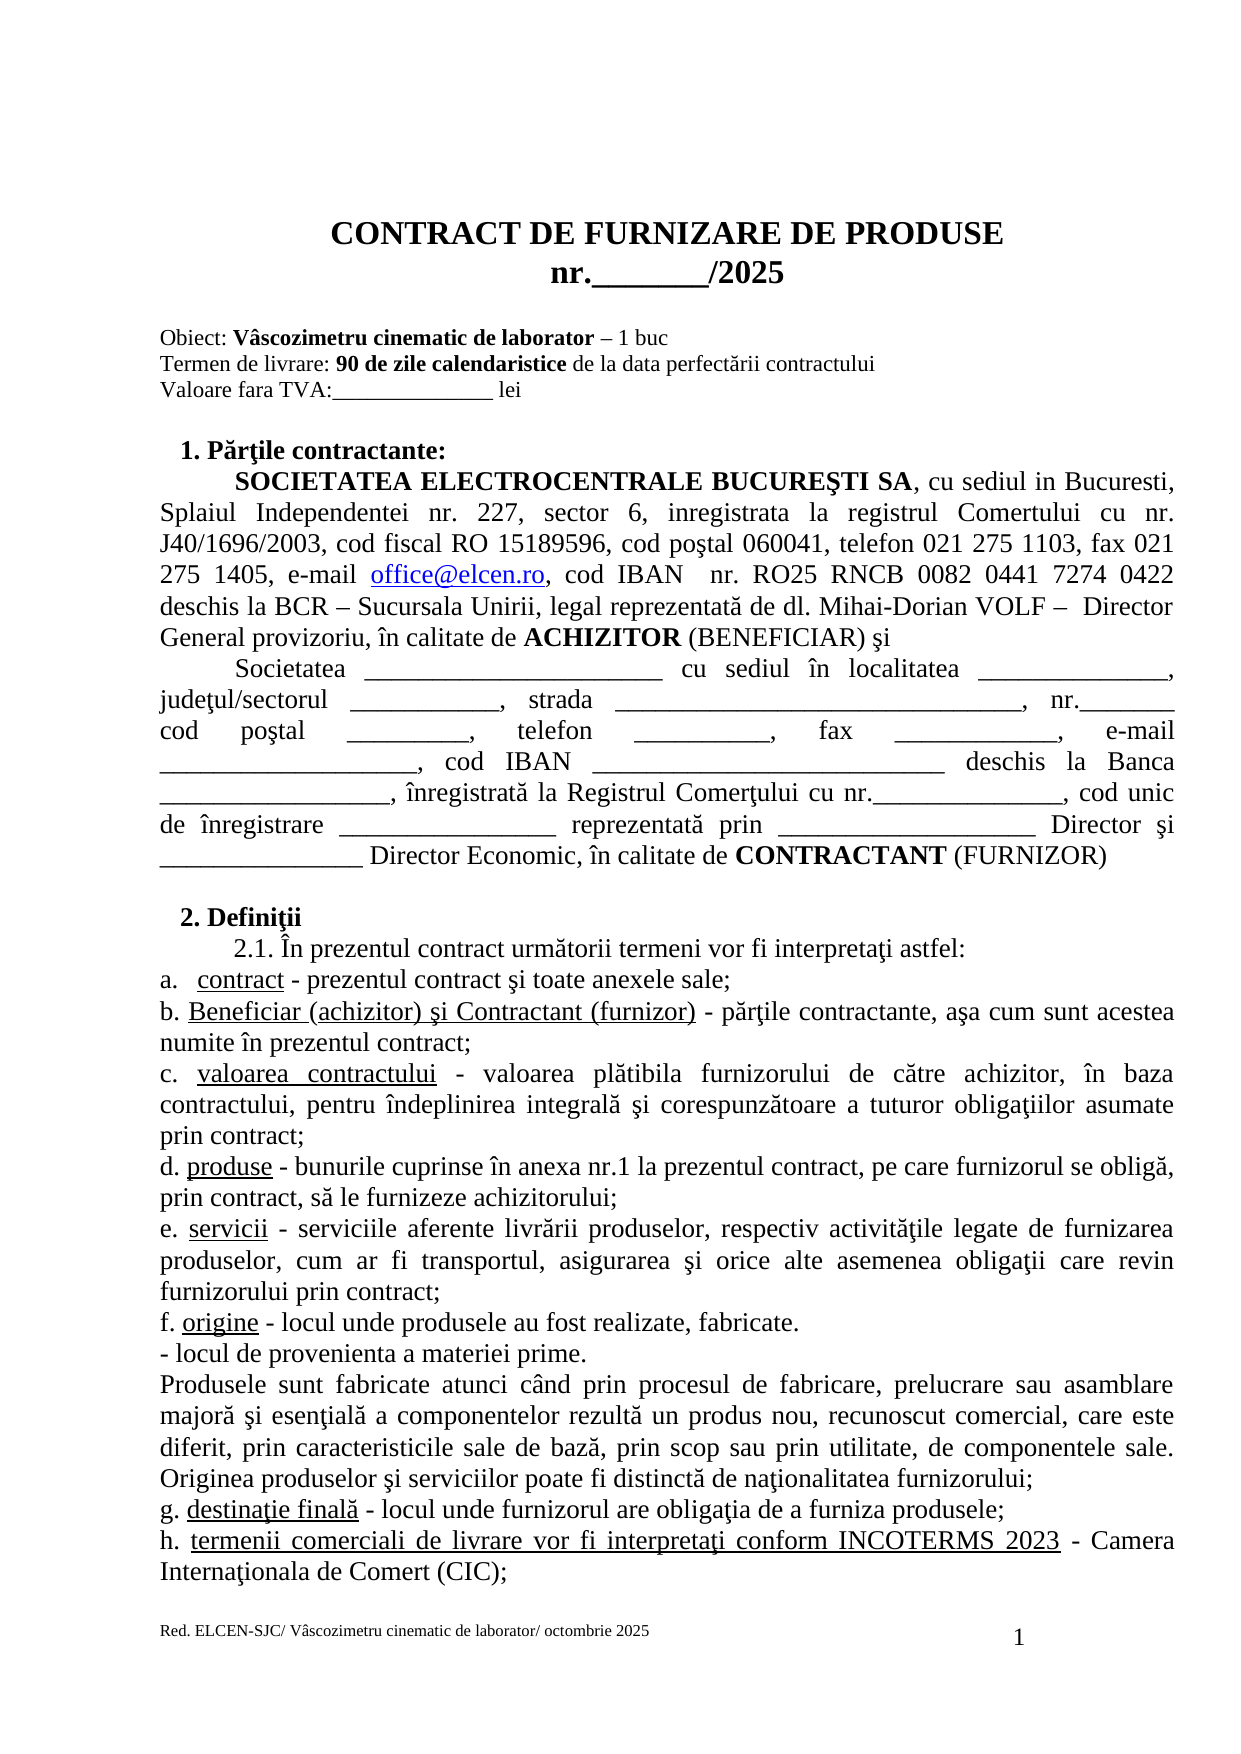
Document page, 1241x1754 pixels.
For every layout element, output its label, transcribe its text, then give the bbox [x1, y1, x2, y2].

text b. Beneficiar (achizitor) şi Contractant (furnizor) - părţile contractante, aşa cum sunt acestea numite în prezentul contract; [159, 994, 1175, 1057]
text Produsele sunt fabricate atunci când prin procesul de fabricare, prelucrare sau asamblare majoră şi esenţială a componentelor rezultă un produs nou, recunoscut comercial, care este diferit, prin caracteristicile sale de bază, prin scop sau prin utilitate, de componentele sale. Originea produselor şi serviciilor poate fi distinctă de naţionalitatea furnizorului; [159, 1368, 1175, 1493]
text Obiect: Vâscozimetru cinematic de laborator – 1 buc [159, 324, 1175, 350]
text 1. Părţile contractante: [159, 434, 1175, 465]
text c. valoarea contractului - valoarea plătibila furnizorului de către achizitor, în baza contractului, pentru îndeplinirea integrală şi corespunzătoare a tuturor obligaţiilor asumate prin contract; [159, 1057, 1175, 1150]
text Societatea ______________________ cu sediul în localitatea ______________, judeţul/sectorul ___________, strada ______________________________, nr._______ cod poştal _________, telefon __________, fax ____________, e-mail ___________________, cod IBAN __________________________ deschis la Banca _________________, înregistrată la Registrul Comerţului cu nr.______________, cod unic de înregistrare ________________ reprezentată prin ___________________ Director şi _______________ Director Economic, în calitate de CONTRACTANT (FURNIZOR) [159, 652, 1175, 870]
text Termen de livrare: 90 de zile calendaristice de la data perfectării contractului [159, 350, 1175, 376]
text e. servicii - serviciile aferente livrării produselor, respectiv activităţile legate de furnizarea produselor, cum ar fi transportul, asigurarea şi orice alte asemenea obligaţii care revin furnizorului prin contract; [159, 1213, 1175, 1306]
text h. termenii comerciali de livrare vor fi interpretaţi conform INCOTERMS 2023 - Camera Internaţionala de Comert (CIC); [159, 1524, 1175, 1586]
text 2. Definiţii [159, 901, 1175, 932]
text Valoare fara TVA:______________ lei [159, 376, 1175, 403]
text CONTRACT DE FURNIZARE DE PRODUSE nr._______/2025 [159, 213, 1175, 290]
list contract - prezentul contract şi toate anexele sale; [159, 963, 1175, 994]
text 2.1. În prezentul contract următorii termeni vor fi interpretaţi astfel: [159, 932, 1175, 963]
text g. destinaţie finală - locul unde furnizorul are obligaţia de a furniza produsele; [159, 1493, 1175, 1524]
text d. produse - bunurile cuprinse în anexa nr.1 la prezentul contract, pe care furnizorul se obligă, prin contract, să le furnizeze achizitorului; [159, 1150, 1175, 1213]
text SOCIETATEA ELECTROCENTRALE BUCUREŞTI SA, cu sediul in Bucuresti, Splaiul Independentei nr. 227, sector 6, inregistrata la registrul Comertului cu nr. J40/1696/2003, cod fiscal RO 15189596, cod poştal 060041, telefon 021 275 1103, fax 021 275 1405, e-mail office@elcen.ro, cod IBAN nr. RO25 RNCB 0082 0441 7274 0422 deschis la BCR – Sucursala Unirii, legal reprezentată de dl. Mihai-Dorian VOLF – Director General provizoriu, în calitate de ACHIZITOR (BENEFICIAR) şi [159, 465, 1175, 652]
text f. origine - locul unde produsele au fost realizate, fabricate. [159, 1306, 1175, 1337]
text - locul de provenienta a materiei prime. [159, 1337, 1175, 1368]
